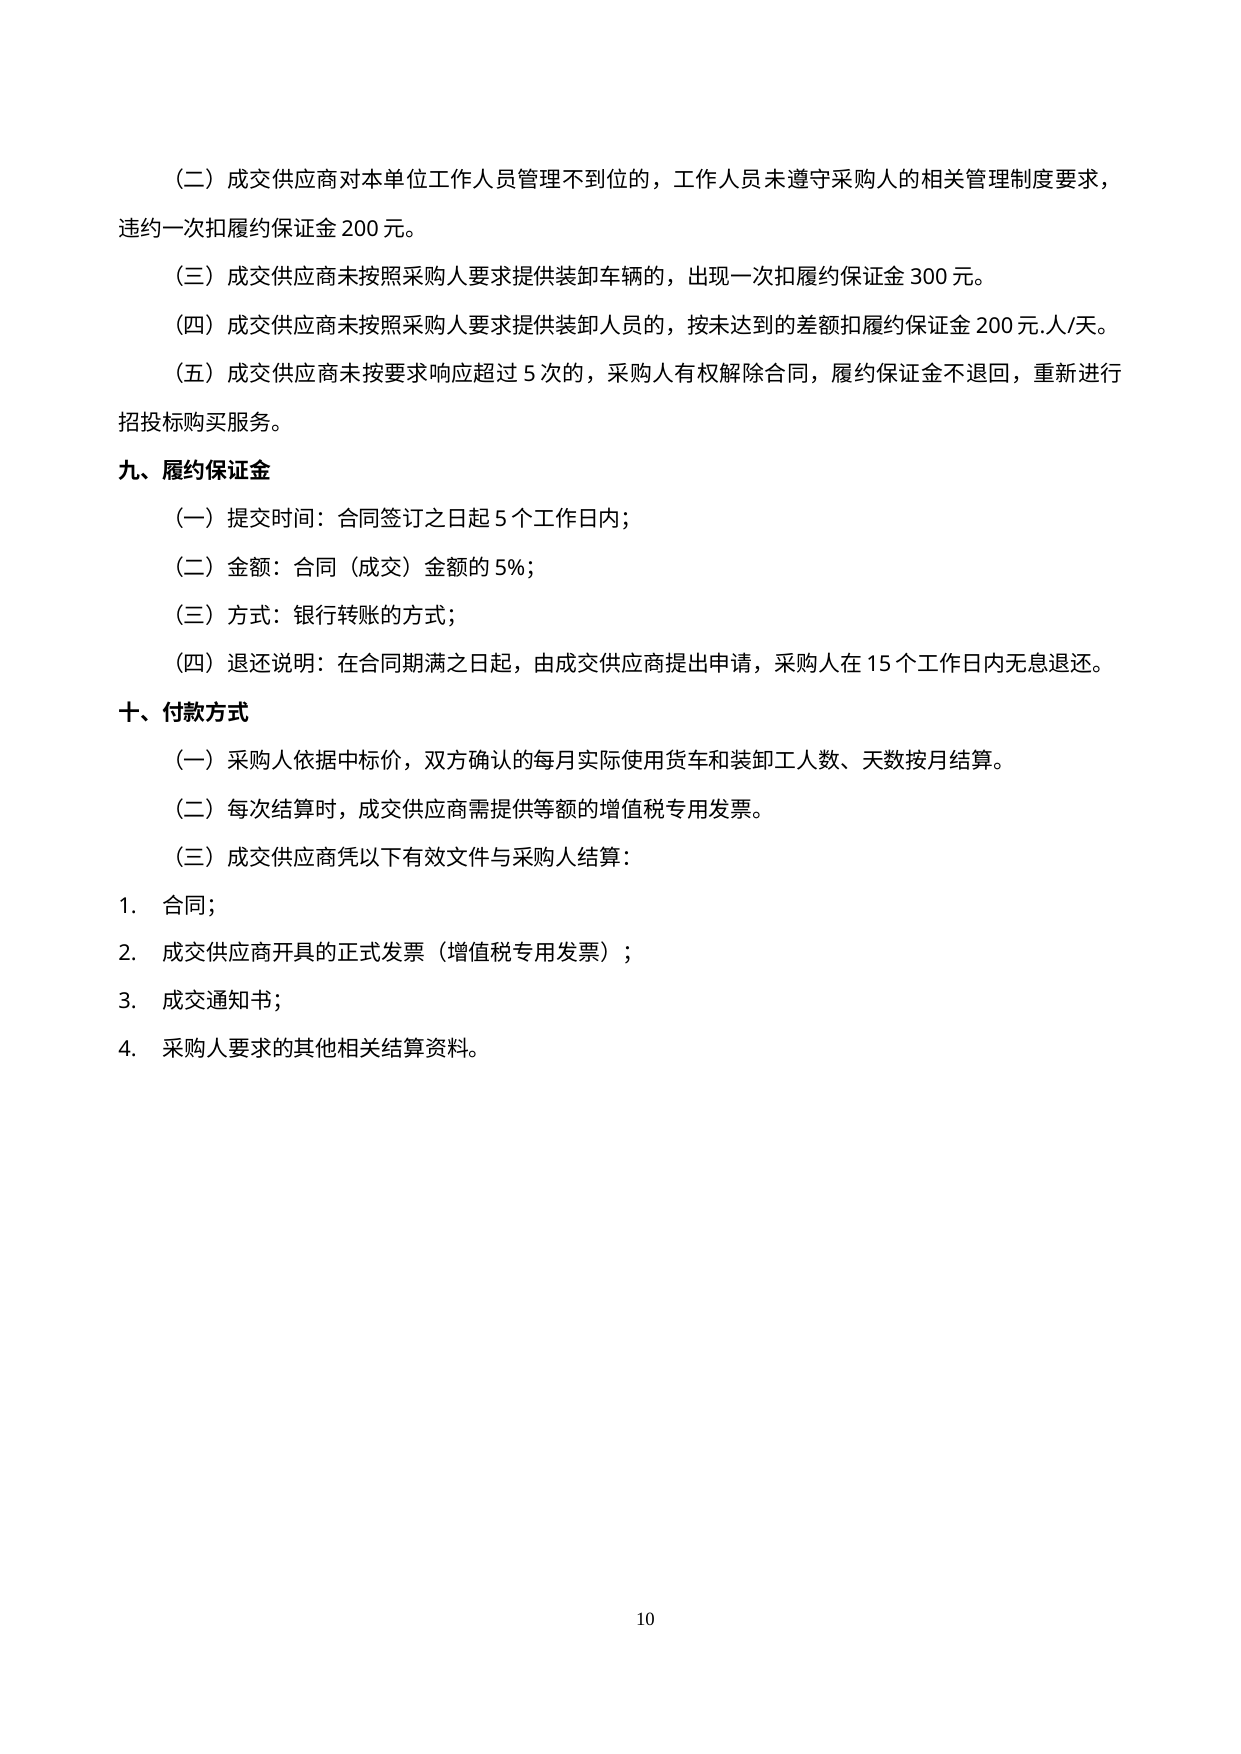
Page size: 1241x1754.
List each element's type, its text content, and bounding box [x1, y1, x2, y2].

list 退还说明：在合同期满之日起，由成交供应商提出申请，采购人在15个工作日内无息退还。 [118, 646, 1122, 679]
list 成交供应商凭以下有效文件与采购人结算： [118, 839, 1122, 872]
list 成交供应商开具的正式发票（增值税专用发票）； [118, 935, 1122, 967]
list 每次结算时，成交供应商需提供等额的增值税专用发票。 [118, 791, 1122, 824]
list 付款方式 [74, 694, 1122, 727]
list 采购人要求的其他相关结算资料。 [118, 1031, 1122, 1062]
list 提交时间：合同签订之日起5个工作日内； [118, 501, 1122, 534]
list 成交供应商未按照采购人要求提供装卸人员的，按未达到的差额扣履约保证金200元.人/天。 [118, 307, 1122, 340]
list 成交供应商对本单位工作人员管理不到位的，工作人员未遵守采购人的相关管理制度要求，违约一次扣履约保证金200元。 [118, 162, 1122, 243]
list 履约保证金 [74, 453, 1122, 485]
list 成交供应商未按照采购人要求提供装卸车辆的，出现一次扣履约保证金300元。 [118, 259, 1122, 292]
list 金额：合同（成交）金额的5%； [118, 549, 1122, 582]
list 合同； [118, 888, 1122, 919]
list 采购人依据中标价，双方确认的每月实际使用货车和装卸工人数、天数按月结算。 [118, 743, 1122, 775]
list 方式：银行转账的方式； [118, 598, 1122, 630]
list 成交供应商未按要求响应超过5次的，采购人有权解除合同，履约保证金不退回，重新进行招投标购买服务。 [118, 356, 1122, 437]
list 成交通知书； [118, 983, 1122, 1015]
